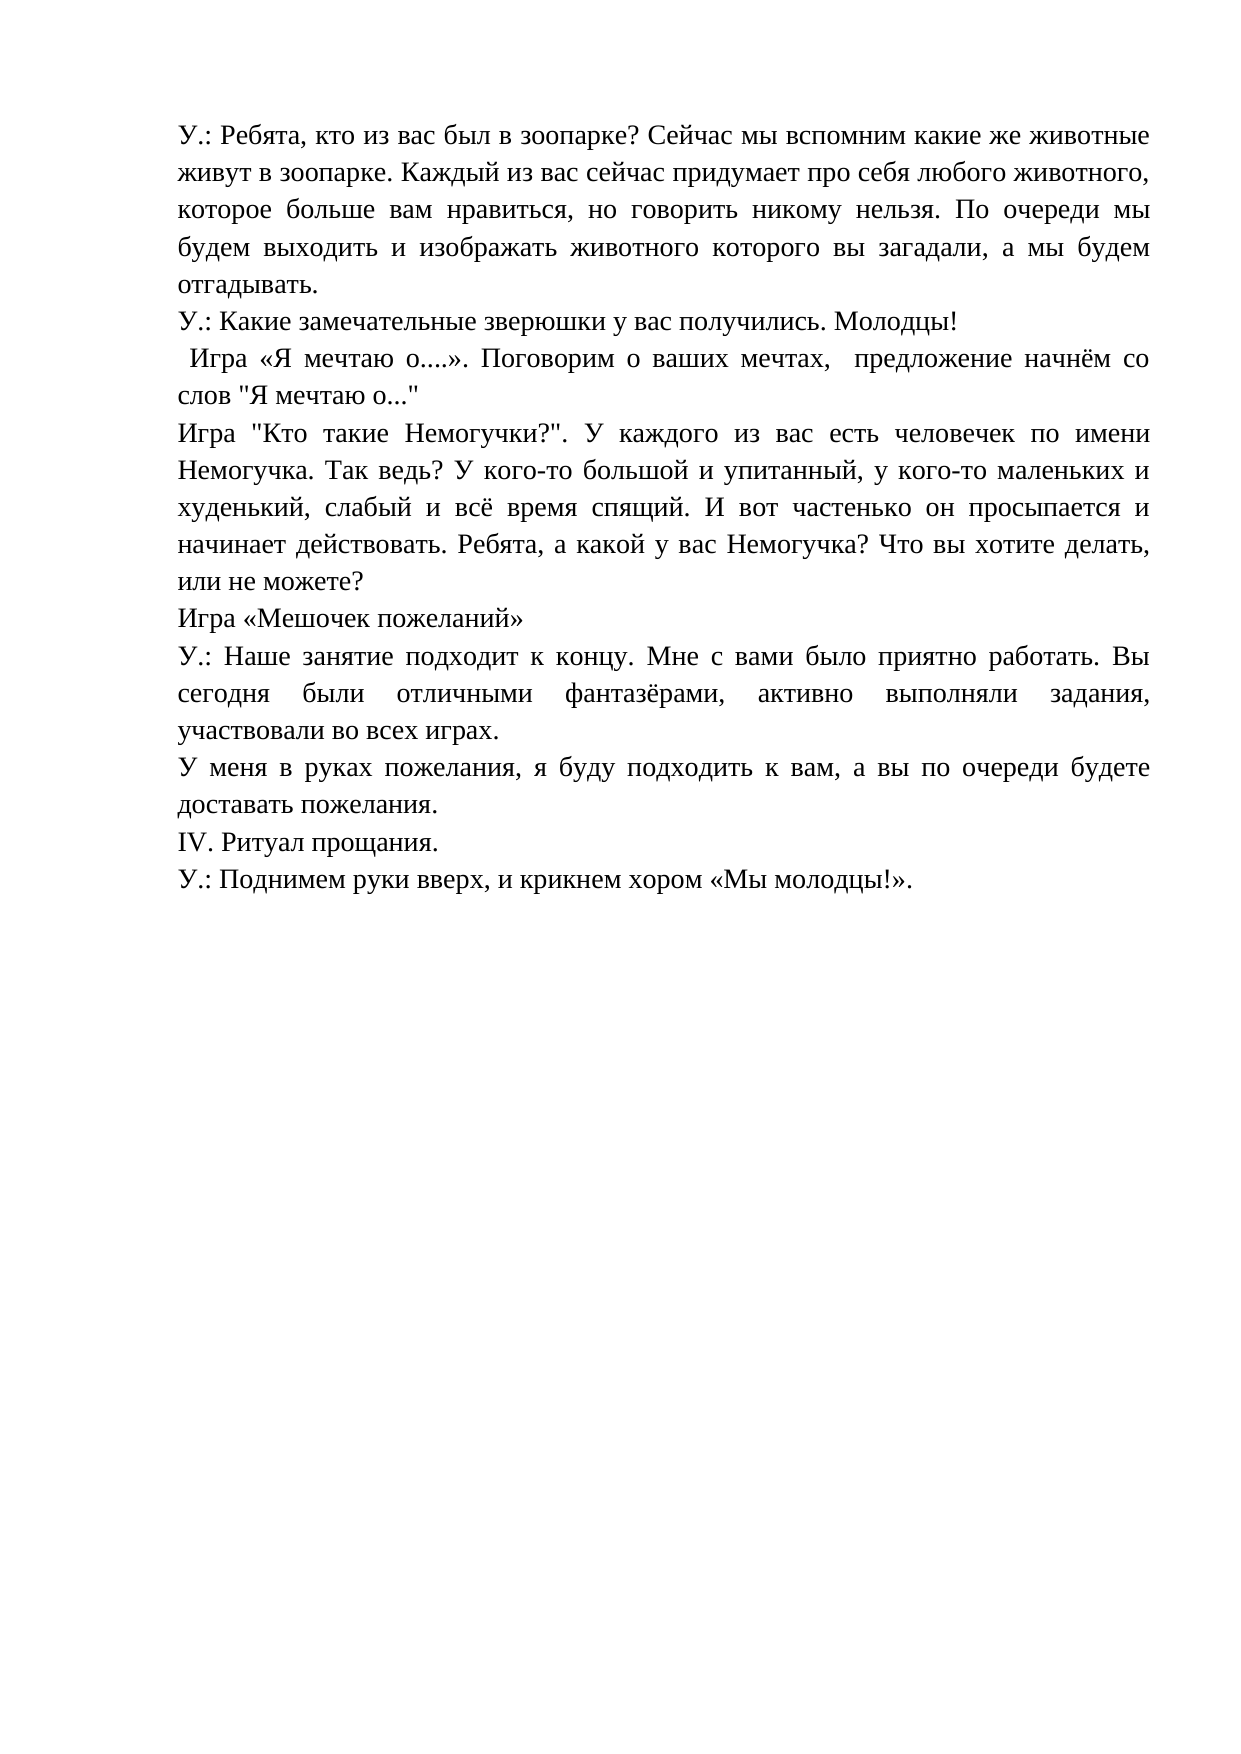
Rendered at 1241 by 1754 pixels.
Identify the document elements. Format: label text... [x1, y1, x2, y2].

text Игра «Я мечтаю о....». Поговорим о ваших мечтах, предложение начнём со слов "Я мечтаю о..." [177, 341, 1152, 411]
text У.: Какие замечательные зверюшки у вас получились. Молодцы! [177, 304, 1152, 336]
text У меня в руках пожелания, я буду подходить к вам, а вы по очереди будете доставать пожелания. [177, 750, 1152, 820]
text У.: Поднимем руки вверх, и крикнем хором «Мы молодцы!». [177, 862, 1152, 894]
text Игра "Кто такие Немогучки?". У каждого из вас есть человечек по имени Немогучка. Так ведь? У кого-то большой и упитанный, у кого-то маленьких и худенький, слабый и всё время спящий. И вот частенько он просыпается и начинает действовать. Ребята, а какой у вас Немогучка? Что вы хотите делать, или не можете? [177, 416, 1152, 597]
text У.: Наше занятие подходит к концу. Мне с вами было приятно работать. Вы сегодня были отличными фантазёрами, активно выполняли задания, участвовали во всех играх. [177, 639, 1152, 746]
text IV. Ритуал прощания. [177, 825, 1152, 857]
text У.: Ребята, кто из вас был в зоопарке? Сейчас мы вспомним какие же животные живут в зоопарке. Каждый из вас сейчас придумает про себя любого животного, которое больше вам нравиться, но говорить никому нельзя. По очереди мы будем выходить и изображать животного которого вы загадали, а мы будем отгадывать. [177, 118, 1152, 299]
text Игра «Мешочек пожеланий» [177, 602, 1152, 634]
